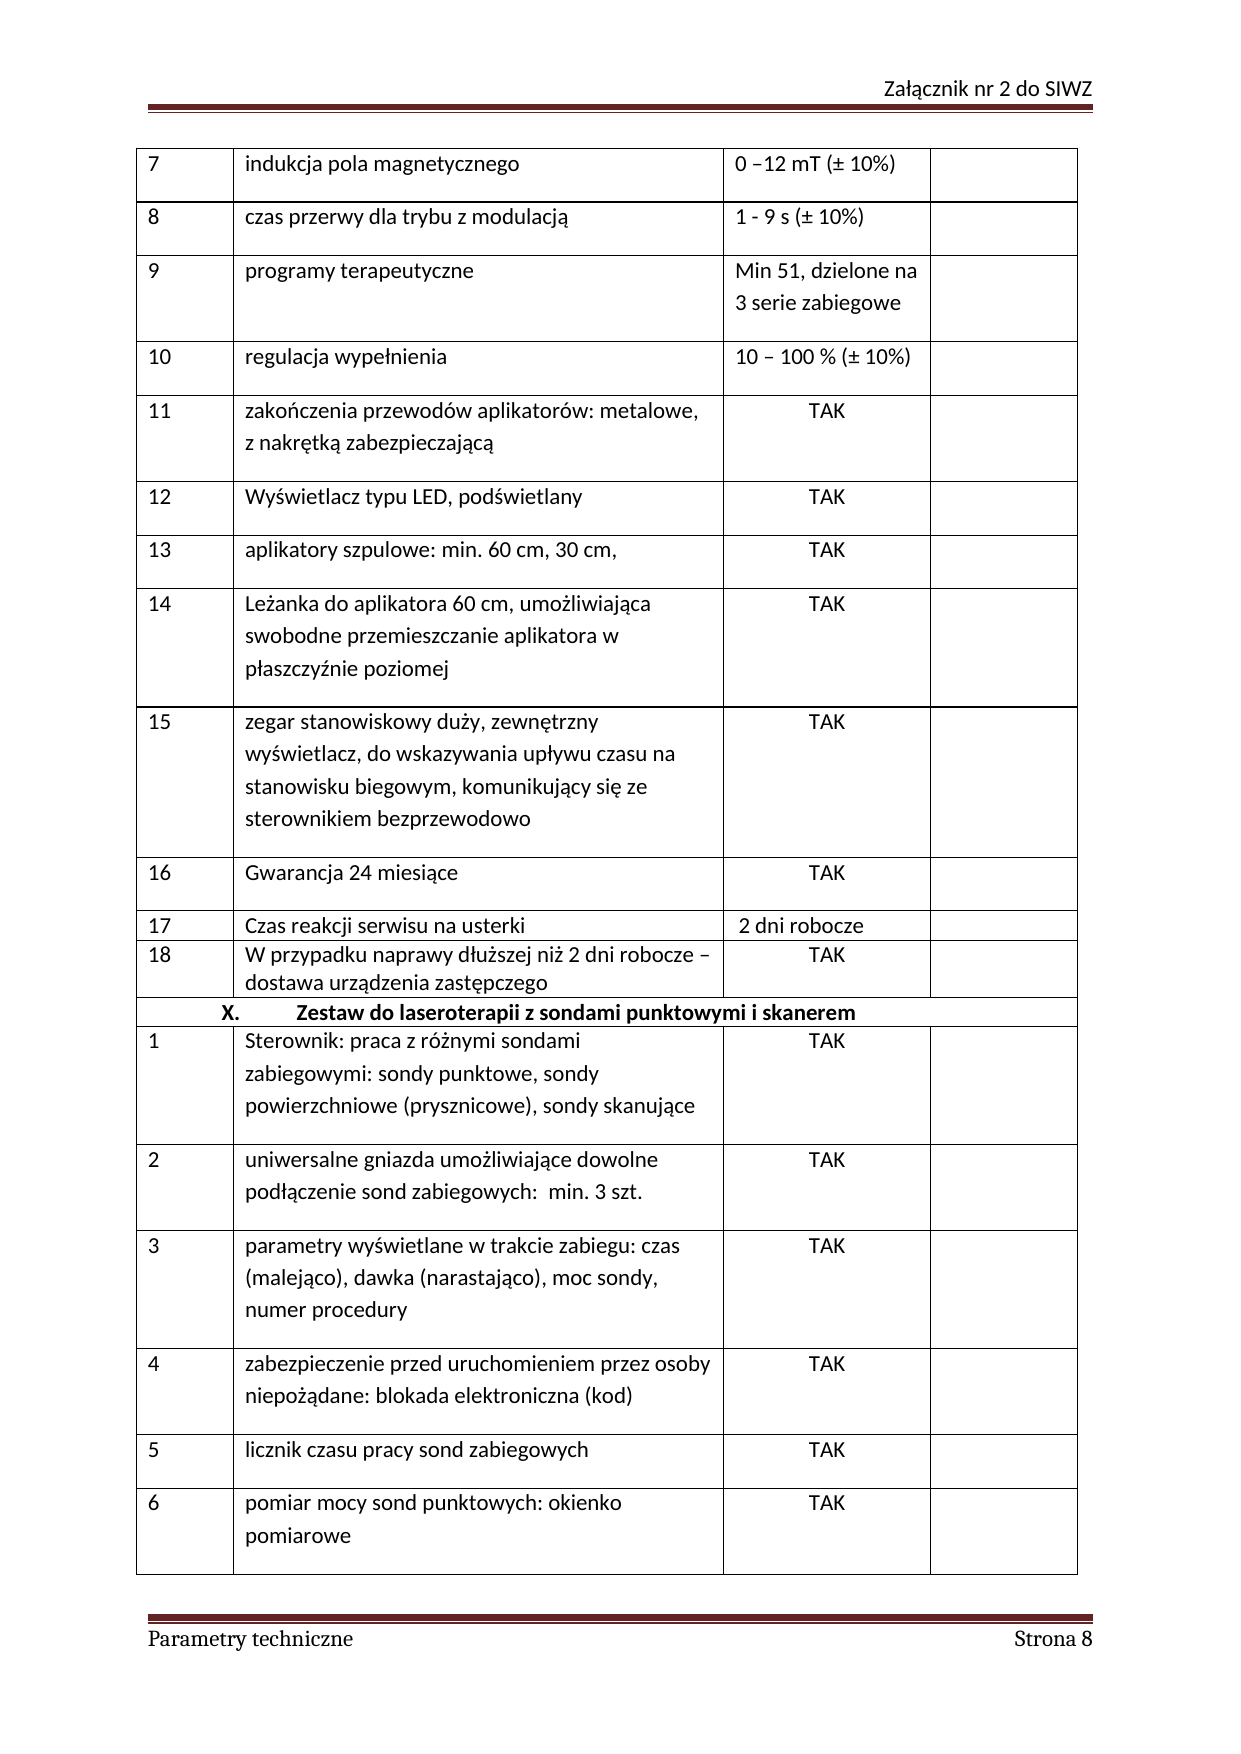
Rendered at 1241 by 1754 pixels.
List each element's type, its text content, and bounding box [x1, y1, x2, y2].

table_cell TAK [724, 1349, 930, 1434]
table_cell zakończenia przewodów aplikatorów: metalowe, z nakrętką zabezpieczającą [234, 396, 723, 481]
table_cell 10 [137, 342, 233, 395]
table_cell 0 –12 mT (± 10%) [724, 149, 930, 201]
table_cell programy terapeutyczne [234, 256, 723, 341]
table_cell indukcja pola magnetycznego [234, 149, 723, 201]
table_cell 8 [137, 203, 233, 255]
table_cell pomiar mocy sond punktowych: okienko pomiarowe [234, 1489, 723, 1573]
table_cell [931, 1349, 1077, 1434]
table_cell [931, 203, 1077, 255]
table_cell Min 51, dzielone na 3 serie zabiegowe [724, 256, 930, 341]
table_cell Sterownik: praca z różnymi sondami zabiegowymi: sondy punktowe, sondy powierzchniowe (prysznicowe), sondy skanujące [234, 1027, 723, 1144]
table_cell 4 [137, 1349, 233, 1434]
table_cell 3 [137, 1231, 233, 1348]
table_cell [931, 858, 1077, 910]
table_cell [931, 256, 1077, 341]
table_cell [931, 1231, 1077, 1348]
table_cell parametry wyświetlane w trakcie zabiegu: czas (malejąco), dawka (narastająco), moc sondy, numer procedury [234, 1231, 723, 1348]
table_cell TAK [724, 536, 930, 588]
table_cell 7 [137, 149, 233, 201]
table_cell TAK [724, 396, 930, 481]
table_cell 6 [137, 1489, 233, 1573]
table_cell licznik czasu pracy sond zabiegowych [234, 1435, 723, 1487]
table_cell [931, 1145, 1077, 1230]
table_cell [931, 149, 1077, 201]
table_cell TAK [724, 482, 930, 534]
table_cell [931, 1435, 1077, 1487]
table_cell [931, 482, 1077, 534]
table_cell regulacja wypełnienia [234, 342, 723, 395]
table_cell 13 [137, 536, 233, 588]
table_cell uniwersalne gniazda umożliwiające dowolne podłączenie sond zabiegowych: min. 3 szt. [234, 1145, 723, 1230]
table_cell TAK [724, 1489, 930, 1573]
table_cell TAK [724, 589, 930, 706]
table_cell 5 [137, 1435, 233, 1487]
table_cell [931, 911, 1077, 939]
table_cell 15 [137, 708, 233, 857]
table_cell TAK [724, 1231, 930, 1348]
table_cell [931, 708, 1077, 857]
table_cell 17 [137, 911, 233, 939]
table_cell 11 [137, 396, 233, 481]
table_cell [931, 536, 1077, 588]
table_cell 2 [137, 1145, 233, 1230]
table_cell 2 dni robocze [724, 911, 930, 939]
table_cell 16 [137, 858, 233, 910]
table_cell TAK [724, 858, 930, 910]
table_cell [931, 589, 1077, 706]
table_cell czas przerwy dla trybu z modulacją [234, 203, 723, 255]
table_cell 1 - 9 s (± 10%) [724, 203, 930, 255]
table_cell 10 – 100 % (± 10%) [724, 342, 930, 395]
table_cell [931, 396, 1077, 481]
table_cell Czas reakcji serwisu na usterki [234, 911, 723, 939]
table_cell Wyświetlacz typu LED, podświetlany [234, 482, 723, 534]
table_cell 9 [137, 256, 233, 341]
table_cell 12 [137, 482, 233, 534]
table_cell TAK [724, 1027, 930, 1144]
table_cell 18 [137, 941, 233, 997]
table_cell [931, 1489, 1077, 1573]
table_cell zabezpieczenie przed uruchomieniem przez osoby niepożądane: blokada elektroniczna (kod) [234, 1349, 723, 1434]
table_cell 1 [137, 1027, 233, 1144]
table_cell W przypadku naprawy dłuższej niż 2 dni robocze – dostawa urządzenia zastępczego [234, 941, 723, 997]
table_cell Gwarancja 24 miesiące [234, 858, 723, 910]
table_cell [931, 941, 1077, 997]
table_cell [931, 1027, 1077, 1144]
table_cell 14 [137, 589, 233, 706]
table_cell TAK [724, 708, 930, 857]
table_cell aplikatory szpulowe: min. 60 cm, 30 cm, [234, 536, 723, 588]
table_cell [931, 342, 1077, 395]
table_cell Leżanka do aplikatora 60 cm, umożliwiająca swobodne przemieszczanie aplikatora w płaszczyźnie poziomej [234, 589, 723, 706]
table_cell TAK [724, 1435, 930, 1487]
table_cell Zestaw do laseroterapii z sondami punktowymi i skanerem [137, 998, 1077, 1026]
table_cell zegar stanowiskowy duży, zewnętrzny wyświetlacz, do wskazywania upływu czasu na stanowisku biegowym, komunikujący się ze sterownikiem bezprzewodowo [234, 708, 723, 857]
table_cell TAK [724, 1145, 930, 1230]
table_cell TAK [724, 941, 930, 997]
